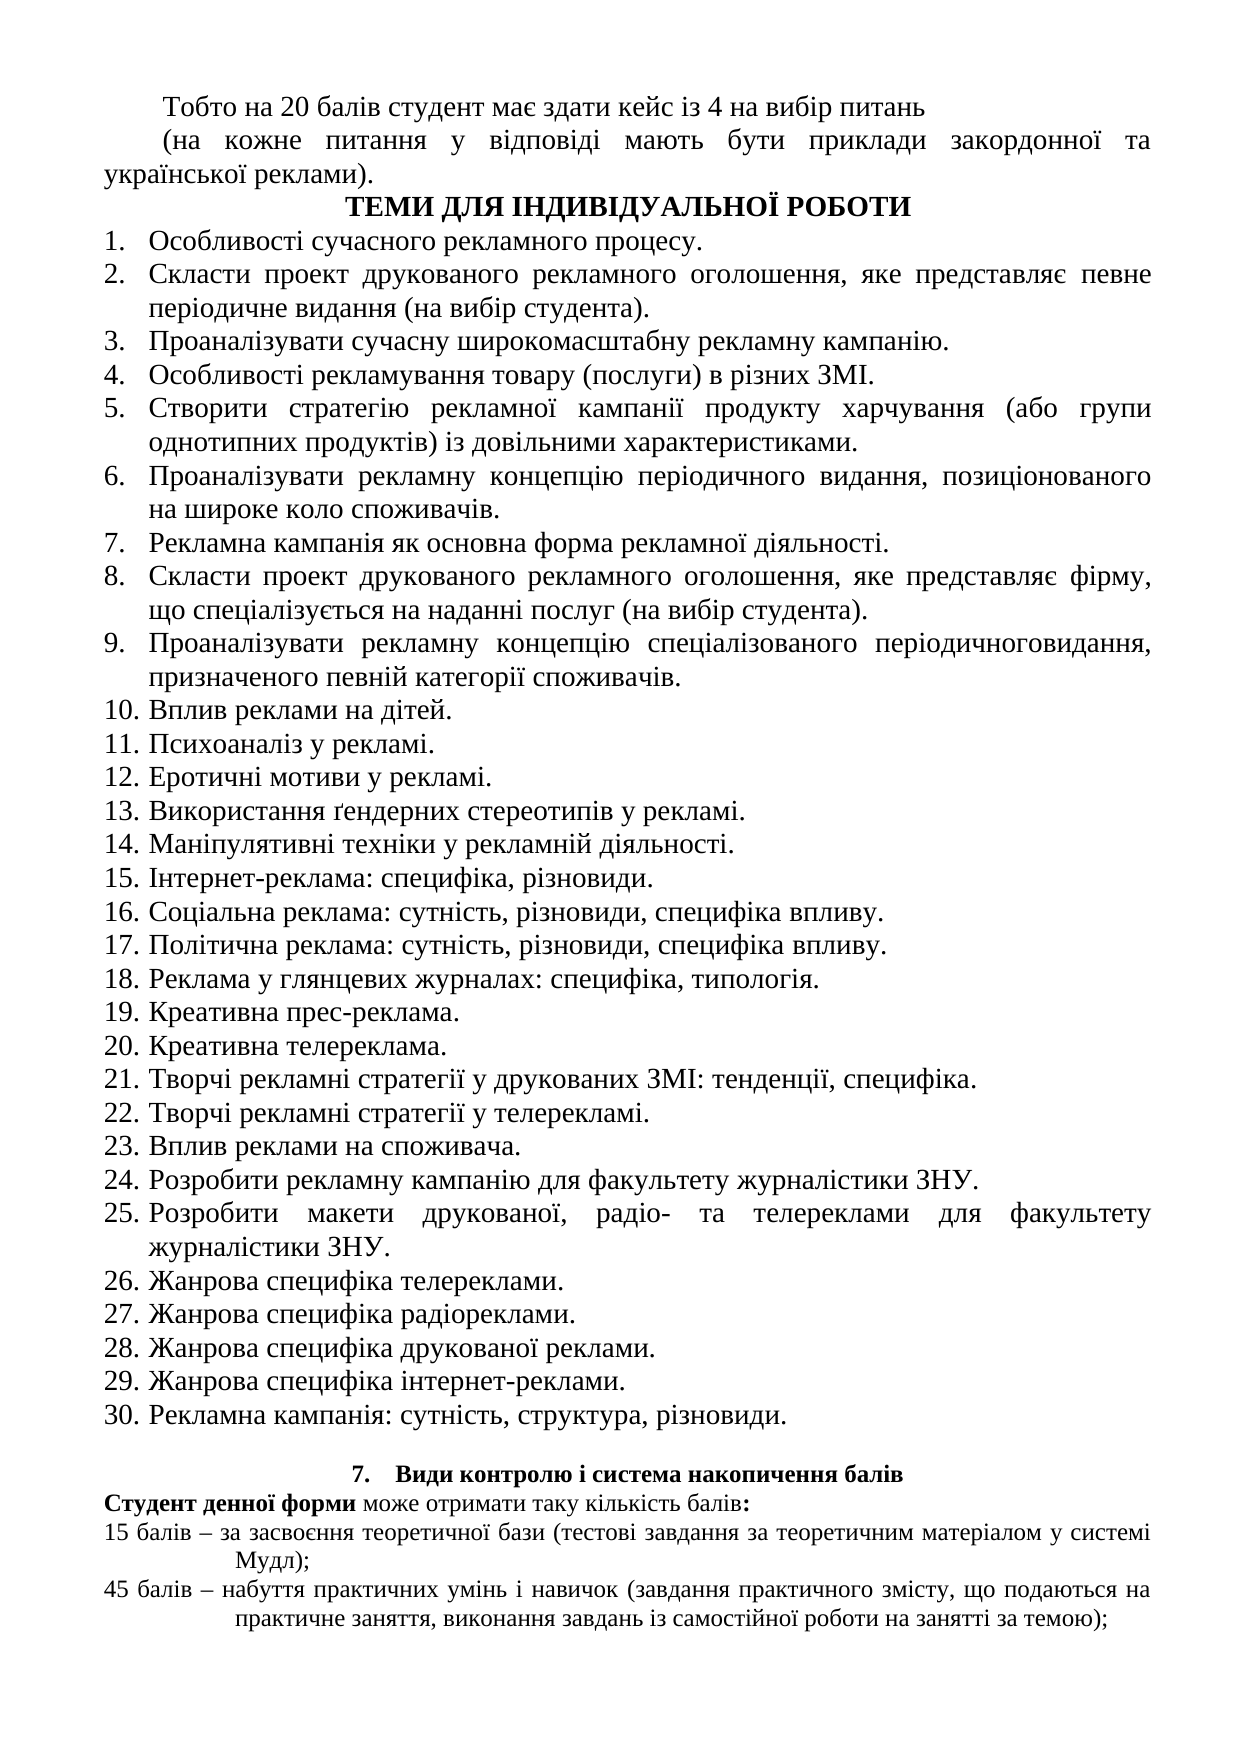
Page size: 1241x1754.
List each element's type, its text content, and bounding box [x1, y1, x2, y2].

list Скласти проект друкованого рекламного оголошення, яке представляє певне періодичне видання (на вибір студента). [103, 256, 1152, 323]
list Вплив реклами на дітей. [103, 692, 1152, 726]
list Розробити макети друкованої, радіо- та телереклами для факультету журналістики ЗНУ. [103, 1196, 1152, 1263]
text ТЕМИ ДЛЯ ІНДИВІДУАЛЬНОЇ РОБОТИ [345, 189, 1152, 223]
text (на кожне питання у відповіді мають бути приклади закордонної та української реклами). [103, 122, 1152, 189]
list Проаналізувати рекламну концепцію спеціалізованого періодичноговидання, призначеного певній категорії споживачів. [103, 625, 1152, 692]
list Жанрова специфіка радіореклами. [103, 1296, 1152, 1330]
list Рекламна кампанія як основна форма рекламної діяльності. [103, 525, 1152, 558]
list Маніпулятивні техніки у рекламній діяльності. [103, 827, 1152, 860]
list Використання ґендерних стереотипів у рекламі. [103, 793, 1152, 827]
text 45 балів – набуття практичних умінь і навичок (завдання практичного змісту, що подаються на практичне заняття, виконання завдань із самостійної роботи на занятті за темою); [103, 1574, 1152, 1632]
list Психоаналіз у рекламі. [103, 726, 1152, 759]
list Рекламна кампанія: сутність, структура, різновиди. [103, 1397, 1152, 1430]
list Створити стратегію рекламної кампанії продукту харчування (або групи однотипних продуктів) із довільними характеристиками. [103, 391, 1152, 458]
text 7. Види контролю і система накопичення балів [103, 1459, 1152, 1488]
list Творчі рекламні стратегії у друкованих ЗМІ: тенденції, специфіка. [103, 1061, 1152, 1095]
text Студент денної форми може отримати таку кількість балів: [103, 1488, 1152, 1517]
list Соціальна реклама: сутність, різновиди, специфіка впливу. [103, 894, 1152, 927]
list Креативна прес-реклама. [103, 994, 1152, 1028]
list Еротичні мотиви у рекламі. [103, 759, 1152, 793]
list Скласти проект друкованого рекламного оголошення, яке представляє фірму, що спеціалізується на наданні послуг (на вибір студента). [103, 558, 1152, 625]
list Креативна телереклама. [103, 1028, 1152, 1061]
list Політична реклама: сутність, різновиди, специфіка впливу. [103, 927, 1152, 961]
list Вплив реклами на споживача. [103, 1128, 1152, 1162]
list Жанрова специфіка інтернет-реклами. [103, 1363, 1152, 1397]
list Розробити рекламну кампанію для факультету журналістики ЗНУ. [103, 1162, 1152, 1196]
text 15 балів – за засвоєння теоретичної бази (тестові завдання за теоретичним матеріалом у системі Мудл); [103, 1517, 1152, 1574]
list Жанрова специфіка телереклами. [103, 1263, 1152, 1296]
list Реклама у глянцевих журналах: специфіка, типологія. [103, 961, 1152, 994]
list Особливості сучасного рекламного процесу. [103, 223, 1152, 256]
list Проаналізувати сучасну широкомасштабну рекламну кампанію. [103, 323, 1152, 357]
list Інтернет-реклама: специфіка, різновиди. [103, 860, 1152, 894]
list Творчі рекламні стратегії у телерекламі. [103, 1095, 1152, 1128]
list Особливості рекламування товару (послуги) в різних ЗМІ. [103, 357, 1152, 391]
text Тобто на 20 балів студент має здати кейс із 4 на вибір питань [103, 89, 1152, 122]
list Проаналізувати рекламну концепцію періодичного видання, позиціонованого на широке коло споживачів. [103, 458, 1152, 525]
list Жанрова специфіка друкованої реклами. [103, 1330, 1152, 1363]
